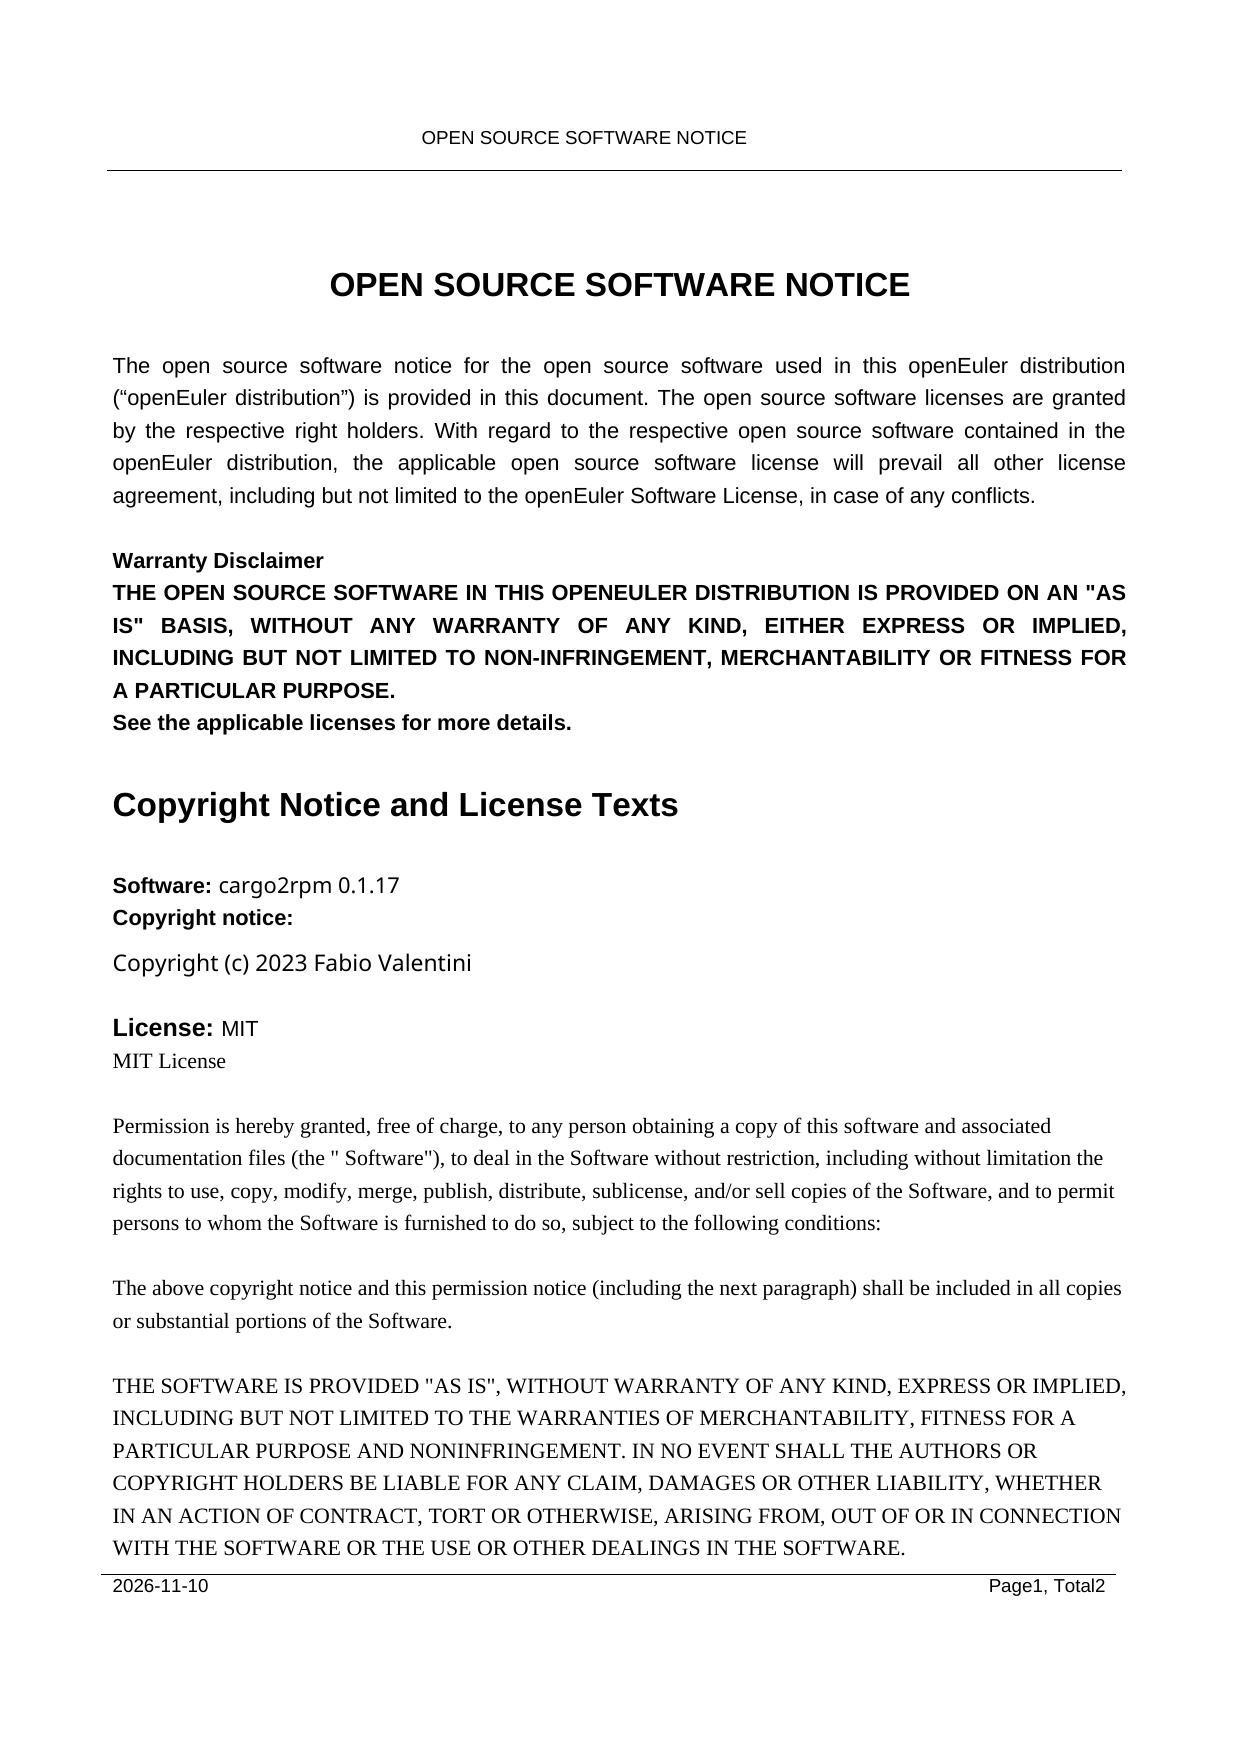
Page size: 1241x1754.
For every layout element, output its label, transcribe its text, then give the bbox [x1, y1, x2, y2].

text Copyright (c) 2023 Fabio Valentini [112, 947, 1128, 1012]
text Copyright Notice and License Texts [112, 771, 1128, 836]
text Copyright notice: [112, 901, 1128, 934]
text THE OPEN SOURCE SOFTWARE IN THIS OPENEULER DISTRIBUTION IS PROVIDED ON AN "AS IS" BASIS, WITHOUT ANY WARRANTY OF ANY KIND, EITHER EXPRESS OR IMPLIED, INCLUDING BUT NOT LIMITED TO NON-INFRINGEMENT, MERCHANTABILITY OR FITNESS FOR A PARTICULAR PURPOSE. See the applicable licenses for more details. [112, 576, 1128, 739]
title Software: cargo2rpm 0.1.17 [112, 869, 1128, 901]
text The open source software notice for the open source software used in this openEuler distribution (“openEuler distribution”) is provided in this document. The open source software licenses are granted by the respective right holders. With regard to the respective open source software contained in the openEuler distribution, the applicable open source software license will prevail all other license agreement, including but not limited to the openEuler Software License, in case of any conflicts. [112, 349, 1128, 511]
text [112, 1044, 1128, 1564]
text License: MIT [112, 1012, 1128, 1044]
text Warranty Disclaimer [112, 544, 1128, 576]
text OPEN SOURCE SOFTWARE NOTICE [112, 251, 1128, 316]
